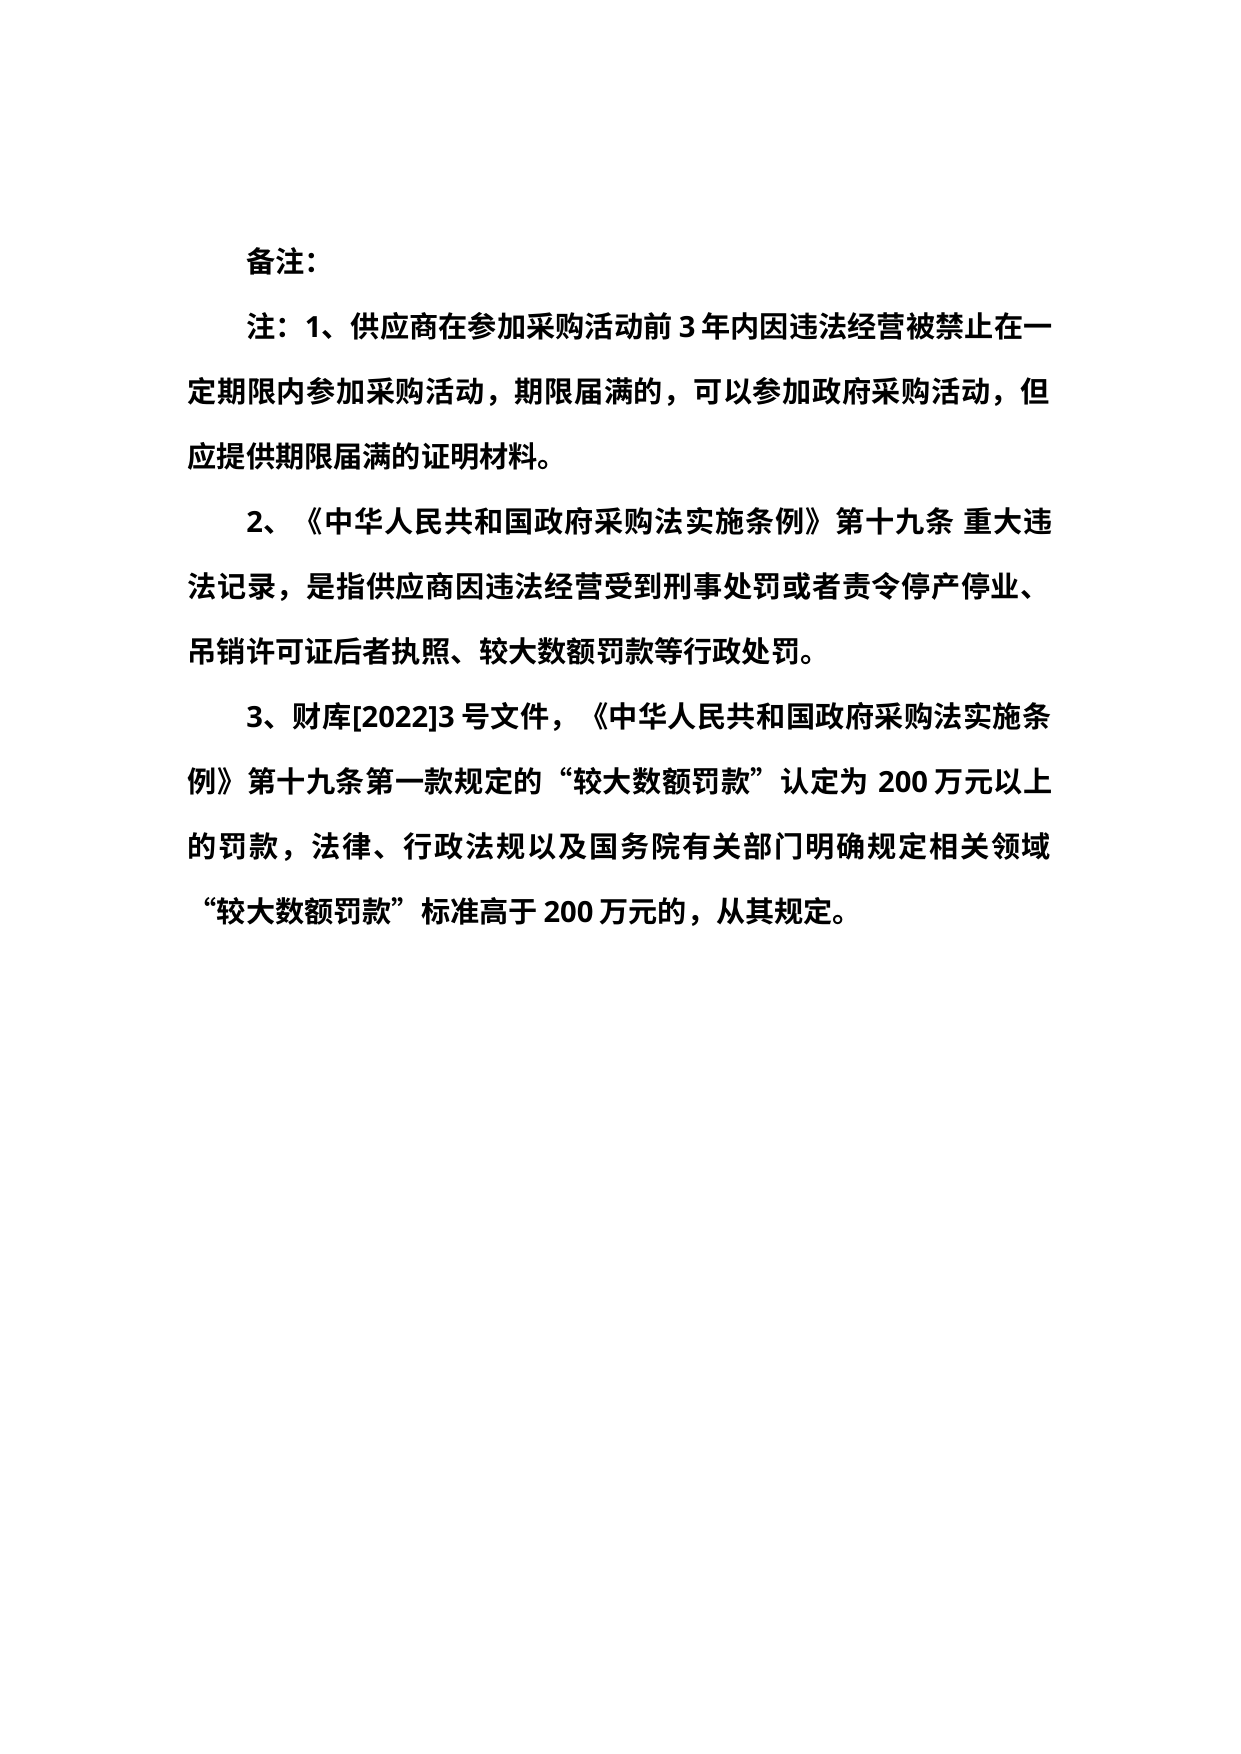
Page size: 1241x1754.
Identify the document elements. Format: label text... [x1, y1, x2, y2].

text 3、财库[2022]3号文件，《中华人民共和国政府采购法实施条例》第十九条第一款规定的“较大数额罚款”认定为200万元以上的罚款，法律、行政法规以及国务院有关部门明确规定相关领域“较大数额罚款”标准高于200万元的，从其规定。 [187, 682, 1053, 942]
text 2、《中华人民共和国政府采购法实施条例》第十九条 重大违法记录，是指供应商因违法经营受到刑事处罚或者责令停产停业、吊销许可证后者执照、较大数额罚款等行政处罚。 [187, 487, 1053, 682]
text 注：1、供应商在参加采购活动前3年内因违法经营被禁止在一定期限内参加采购活动，期限届满的，可以参加政府采购活动，但应提供期限届满的证明材料。 [187, 292, 1053, 487]
text 备注： [187, 227, 1053, 292]
